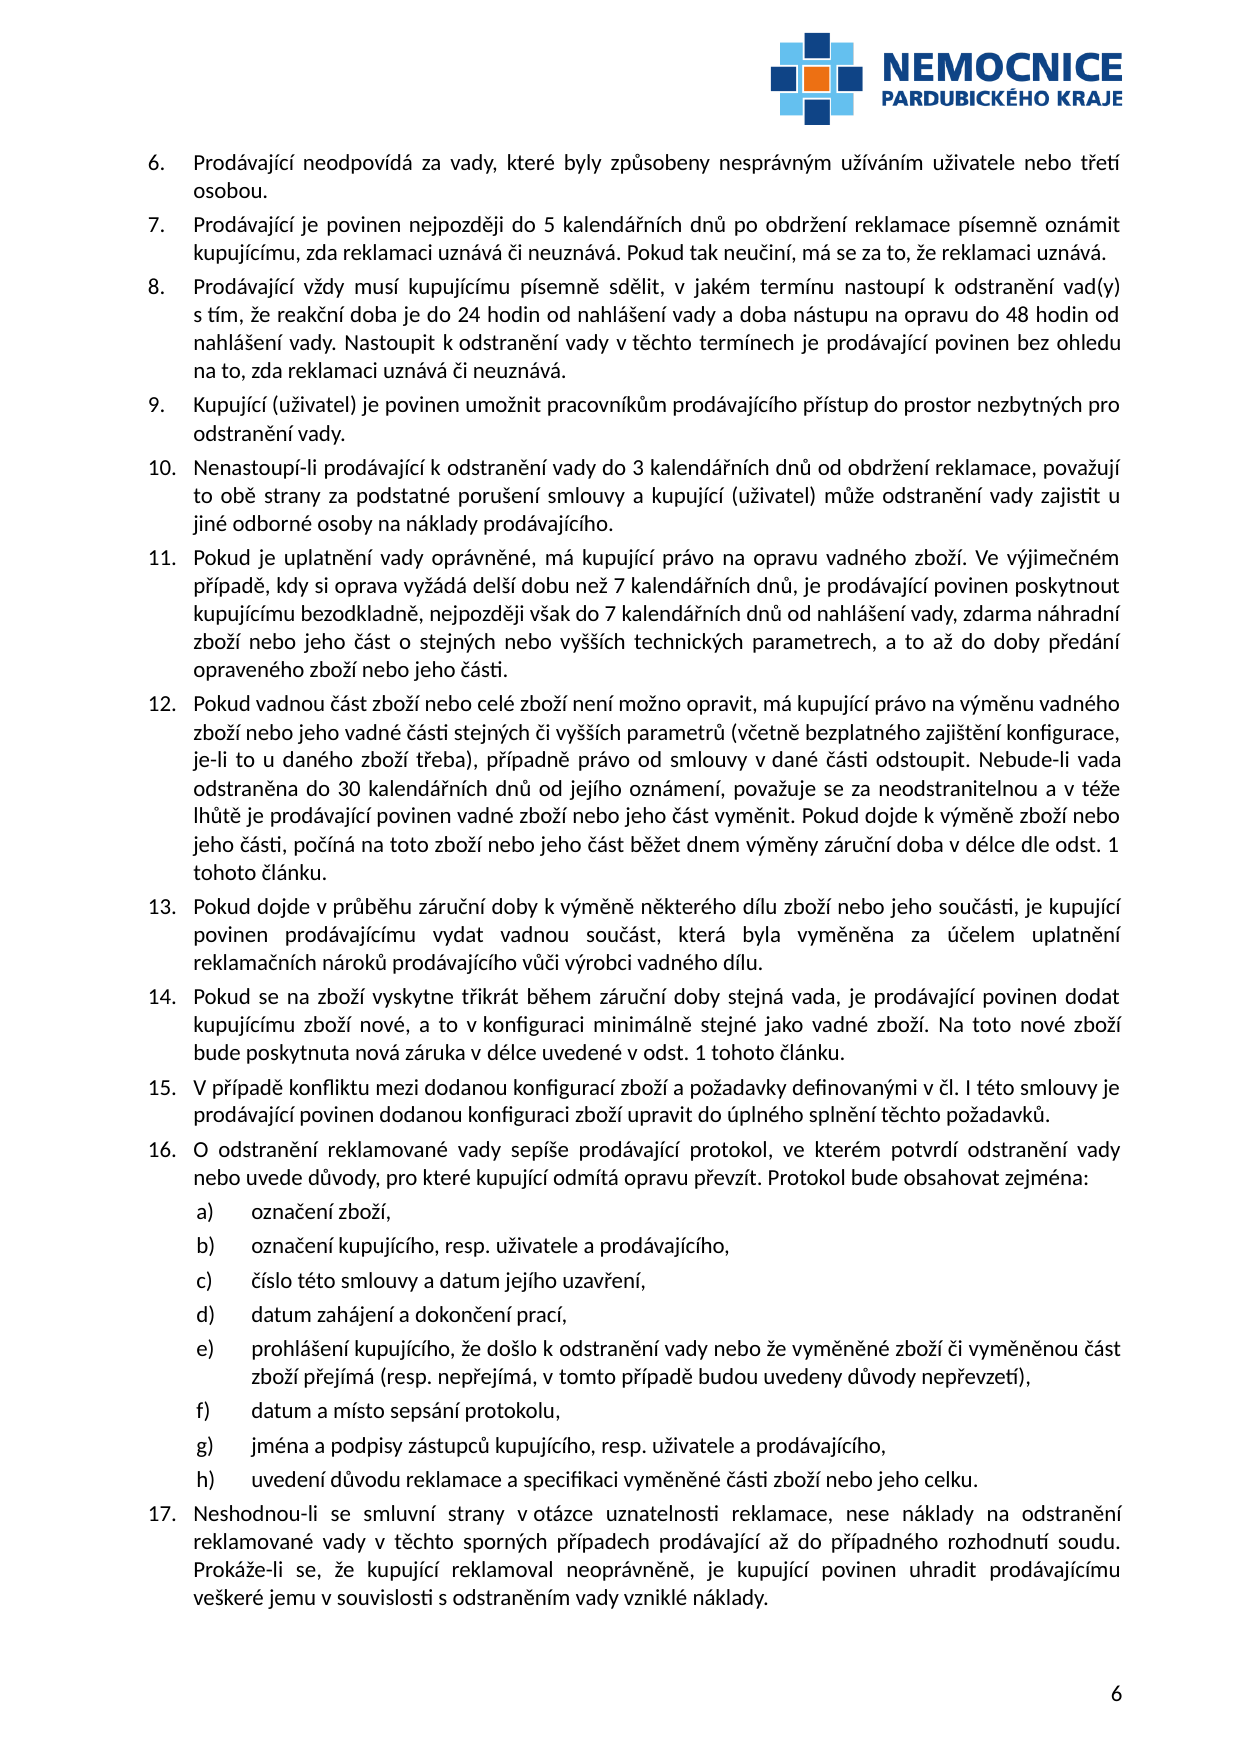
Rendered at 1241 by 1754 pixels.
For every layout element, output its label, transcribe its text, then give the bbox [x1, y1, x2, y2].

list Pokud se na zboží vyskytne třikrát během záruční doby stejná vada, je prodávající povinen dodat kupujícímu zboží nové, a to v konfiguraci minimálně stejné jako vadné zboží. Na toto nové zboží bude poskytnuta nová záruka v délce uvedené v odst. 1 tohoto článku. [148, 982, 1122, 1066]
list Pokud dojde v průběhu záruční doby k výměně některého dílu zboží nebo jeho součásti, je kupující povinen prodávajícímu vydat vadnou součást, která byla vyměněna za účelem uplatnění reklamačních nároků prodávajícího vůči výrobci vadného dílu. [148, 892, 1122, 976]
picture [769, 31, 1123, 126]
list datum a místo sepsání protokolu, [196, 1397, 1122, 1424]
list Pokud vadnou část zboží nebo celé zboží není možno opravit, má kupující právo na výměnu vadného zboží nebo jeho vadné části stejných či vyšších parametrů (včetně bezplatného zajištění konfigurace, je-li to u daného zboží třeba), případně právo od smlouvy v dané části odstoupit. Nebude-li vada odstraněna do 30 kalendářních dnů od jejího oznámení, považuje se za neodstranitelnou a v téže lhůtě je prodávající povinen vadné zboží nebo jeho část vyměnit. Pokud dojde k výměně zboží nebo jeho části, počíná na toto zboží nebo jeho část běžet dnem výměny záruční doba v délce dle odst. 1 tohoto článku. [148, 689, 1122, 886]
list jména a podpisy zástupců kupujícího, resp. uživatele a prodávajícího, [196, 1431, 1122, 1459]
list Neshodnou-li se smluvní strany v otázce uznatelnosti reklamace, nese náklady na odstranění reklamované vady v těchto sporných případech prodávající až do případného rozhodnutí soudu. Prokáže-li se, že kupující reklamoval neoprávněně, je kupující povinen uhradit prodávajícímu veškeré jemu v souvislosti s odstraněním vady vzniklé náklady. [148, 1499, 1122, 1611]
list Pokud je uplatnění vady oprávněné, má kupující právo na opravu vadného zboží. Ve výjimečném případě, kdy si oprava vyžádá delší dobu než 7 kalendářních dnů, je prodávající povinen poskytnout kupujícímu bezodkladně, nejpozději však do 7 kalendářních dnů od nahlášení vady, zdarma náhradní zboží nebo jeho část o stejných nebo vyšších technických parametrech, a to až do doby předání opraveného zboží nebo jeho části. [148, 543, 1122, 683]
list uvedení důvodu reklamace a specifikaci vyměněné části zboží nebo jeho celku. [196, 1465, 1122, 1493]
list Prodávající neodpovídá za vady, které byly způsobeny nesprávným užíváním uživatele nebo třetí osobou. [148, 148, 1122, 204]
list číslo této smlouvy a datum jejího uzavření, [196, 1266, 1122, 1294]
list Prodávající je povinen nejpozději do 5 kalendářních dnů po obdržení reklamace písemně oznámit kupujícímu, zda reklamaci uznává či neuznává. Pokud tak neučiní, má se za to, že reklamaci uznává. [148, 210, 1122, 266]
list Prodávající vždy musí kupujícímu písemně sdělit, v jakém termínu nastoupí k odstranění vad(y) s tím, že reakční doba je do 24 hodin od nahlášení vady a doba nástupu na opravu do 48 hodin od nahlášení vady. Nastoupit k odstranění vady v těchto termínech je prodávající povinen bez ohledu na to, zda reklamaci uznává či neuznává. [148, 272, 1122, 384]
list prohlášení kupujícího, že došlo k odstranění vady nebo že vyměněné zboží či vyměněnou část zboží přejímá (resp. nepřejímá, v tomto případě budou uvedeny důvody nepřevzetí), [196, 1334, 1122, 1390]
list Kupující (uživatel) je povinen umožnit pracovníkům prodávajícího přístup do prostor nezbytných pro odstranění vady. [148, 391, 1122, 447]
list označení zboží, [196, 1197, 1122, 1225]
list V případě konfliktu mezi dodanou konfigurací zboží a požadavky definovanými v čl. I této smlouvy je prodávající povinen dodanou konfiguraci zboží upravit do úplného splnění těchto požadavků. [148, 1073, 1122, 1129]
list O odstranění reklamované vady sepíše prodávající protokol, ve kterém potvrdí odstranění vady nebo uvede důvody, pro které kupující odmítá opravu převzít. Protokol bude obsahovat zejména: [148, 1135, 1122, 1191]
list označení kupujícího, resp. uživatele a prodávajícího, [196, 1231, 1122, 1259]
list datum zahájení a dokončení prací, [196, 1300, 1122, 1328]
list Nenastoupí-li prodávající k odstranění vady do 3 kalendářních dnů od obdržení reklamace, považují to obě strany za podstatné porušení smlouvy a kupující (uživatel) může odstranění vady zajistit u jiné odborné osoby na náklady prodávajícího. [148, 453, 1122, 537]
